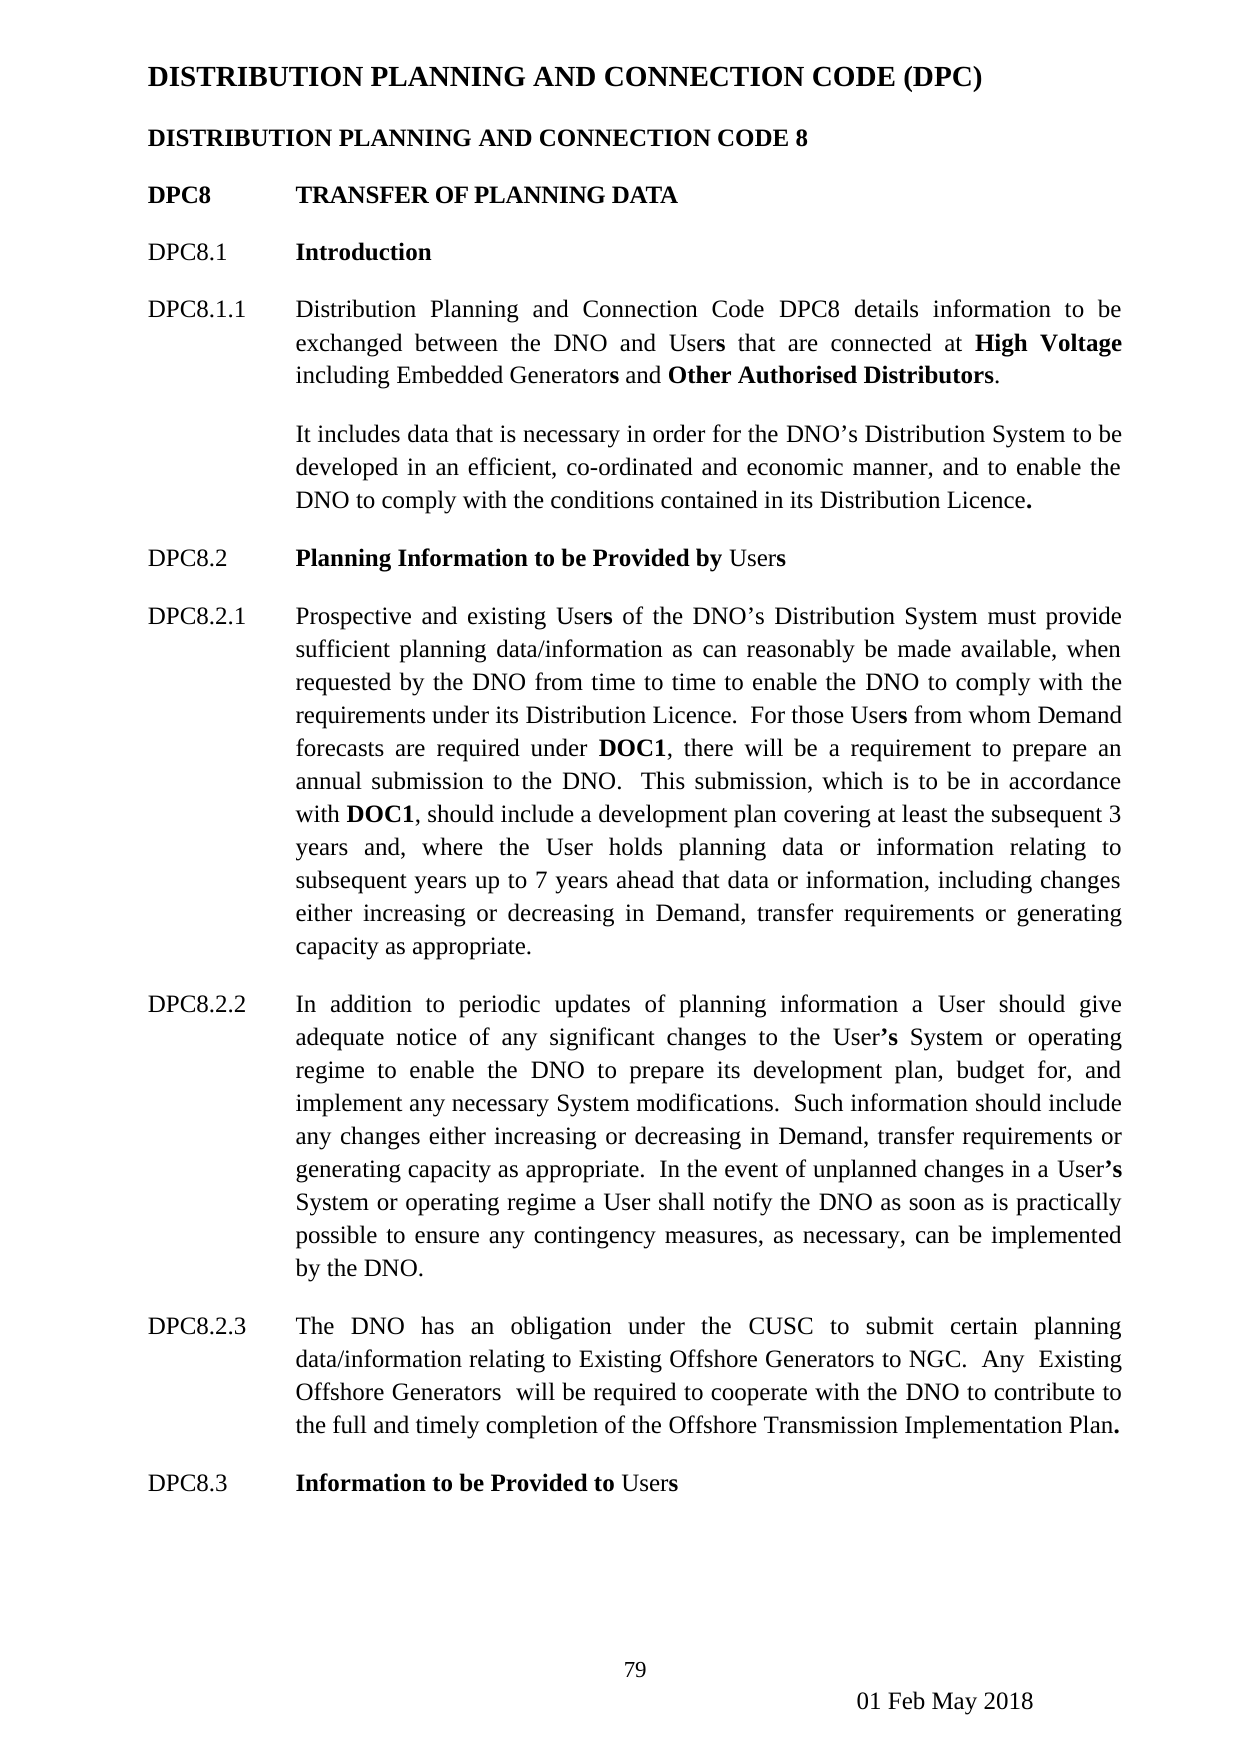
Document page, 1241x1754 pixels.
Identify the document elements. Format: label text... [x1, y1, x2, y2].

text DPC8.2.2 In addition to periodic updates of planning information a User should give adequate notice of any significant changes to the User’s System or operating regime to enable the DNO to prepare its development plan, budget for, and implement any necessary System modifications. Such information should include any changes either increasing or decreasing in Demand, transfer requirements or generating capacity as appropriate. In the event of unplanned changes in a User’s System or operating regime a User shall notify the DNO as soon as is practically possible to ensure any contingency measures, as necessary, can be implemented by the DNO. [148, 989, 1122, 1282]
text DPC8.3 Information to be Provided to Users [148, 1468, 1122, 1497]
text DPC8.2 Planning Information to be Provided by Users [148, 543, 1122, 571]
text It includes data that is necessary in order for the DNO’s Distribution System to be developed in an efficient, co-ordinated and economic manner, and to enable the DNO to comply with the conditions contained in its Distribution Licence. [295, 419, 1122, 513]
text DPC8.1 Introduction [148, 237, 1122, 265]
text DPC8.2.3 The DNO has an obligation under the CUSC to submit certain planning data/information relating to Existing Offshore Generators to NGC. Any Existing Offshore Generators will be required to cooperate with the DNO to contribute to the full and timely completion of the Offshore Transmission Implementation Plan. [148, 1311, 1122, 1439]
text DPC8.2.1 Prospective and existing Users of the DNO’s Distribution System must provide sufficient planning data/information as can reasonably be made available, when requested by the DNO from time to time to enable the DNO to comply with the requirements under its Distribution Licence. For those Users from whom Demand forecasts are required under 1, there will be a requirement to prepare an annual submission to the DNO. This submission, which is to be in accordance with 1, should include a development plan covering at least the subsequent 3 years and, where the User holds planning data or information relating to subsequent years up to 7 years ahead that data or information, including changes either increasing or decreasing in Demand, transfer requirements or generating capacity as appropriate. [148, 601, 1122, 960]
text DPC8.1.1 Distribution Planning and Connection Code DPC8 details information to be exchanged between the DNO and Users that are connected at High Voltage including Embedded Generators and Other Authorised Distributors. [148, 294, 1122, 389]
subtitle DPC8 TRANSFER OF PLANNING [148, 181, 1122, 209]
text Figure 1DISTRIBUTION PLANNING CONNECTION CODE 8 [148, 123, 1122, 151]
